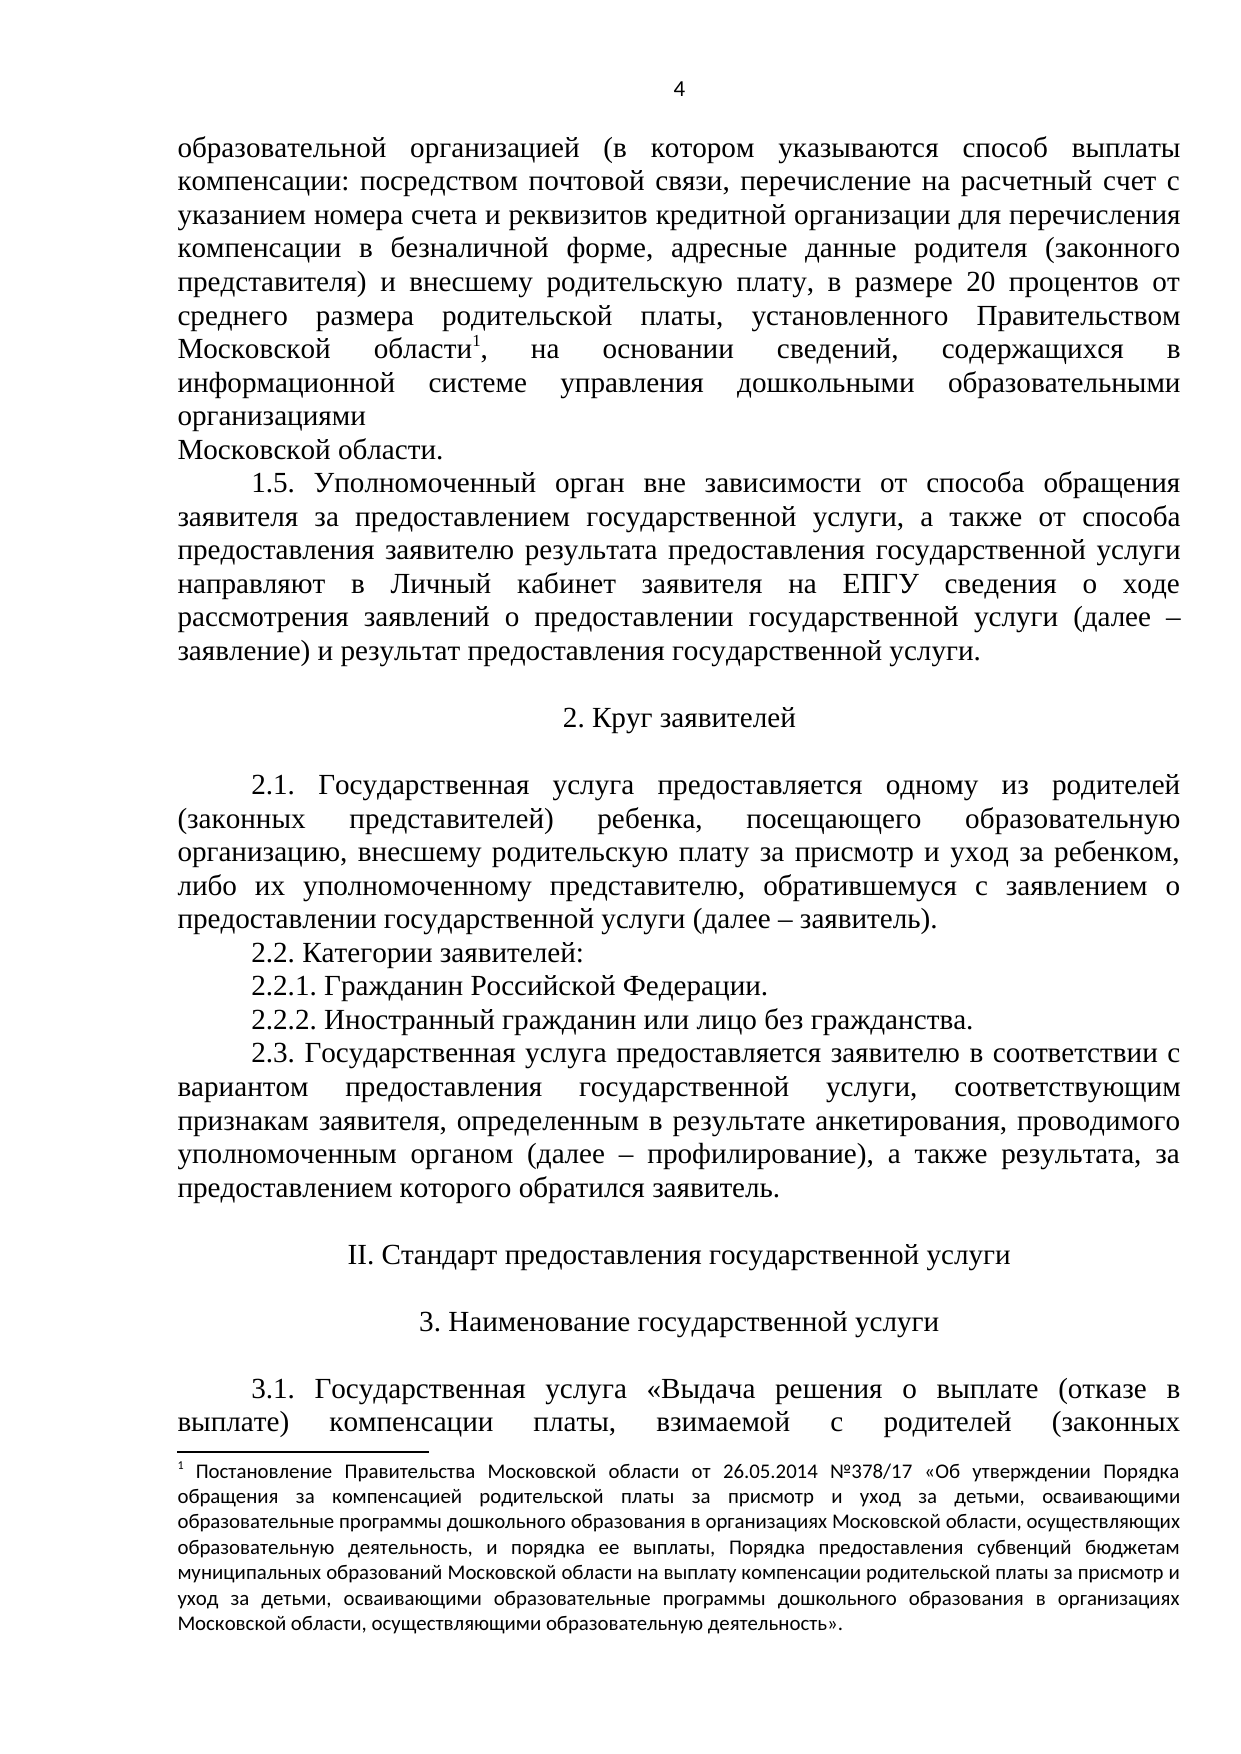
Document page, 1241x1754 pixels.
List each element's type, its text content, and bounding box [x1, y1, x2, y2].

text 2.2. Категории заявителей: [177, 935, 1181, 968]
subtitle 2. Круг заявителей [177, 700, 1181, 734]
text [177, 130, 1181, 465]
text 2.2.2. Иностранный гражданин или лицо без гражданства. [177, 1002, 1181, 1036]
text 2.1. Государственная услуга предоставляется одному из родителей (законных представителей) ребенка, посещающего образовательную организацию, внесшему родительскую плату за присмотр и уход за ребенком, либо их уполномоченному представителю, обратившемуся с заявлением о предоставлении государственной услуги (далее – заявитель). [177, 767, 1181, 935]
subtitle II. Стандарт предоставления государственной услуги [177, 1237, 1181, 1270]
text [177, 1371, 1181, 1438]
text 1.5. Уполномоченный орган вне зависимости от способа обращения заявителя за предоставлением государственной услуги, а также от способа предоставления заявителю результата предоставления государственной услуги направляют в Личный кабинет заявителя на ЕПГУ сведения о ходе рассмотрения заявлений о предоставлении государственной услуги (далее – заявление) и результат предоставления государственной услуги. [177, 465, 1181, 667]
text 2.3. Государственная услуга предоставляется заявителю в соответствии с вариантом предоставления государственной услуги, соответствующим признакам заявителя, определенным в результате анкетирования, проводимого уполномоченным органом (далее – профилирование), а также результата, за предоставлением которого обратился заявитель. [177, 1036, 1181, 1203]
subtitle 3. Наименование государственной услуги [177, 1304, 1181, 1337]
text 2.2.1. Гражданин Российской Федерации. [177, 968, 1181, 1002]
